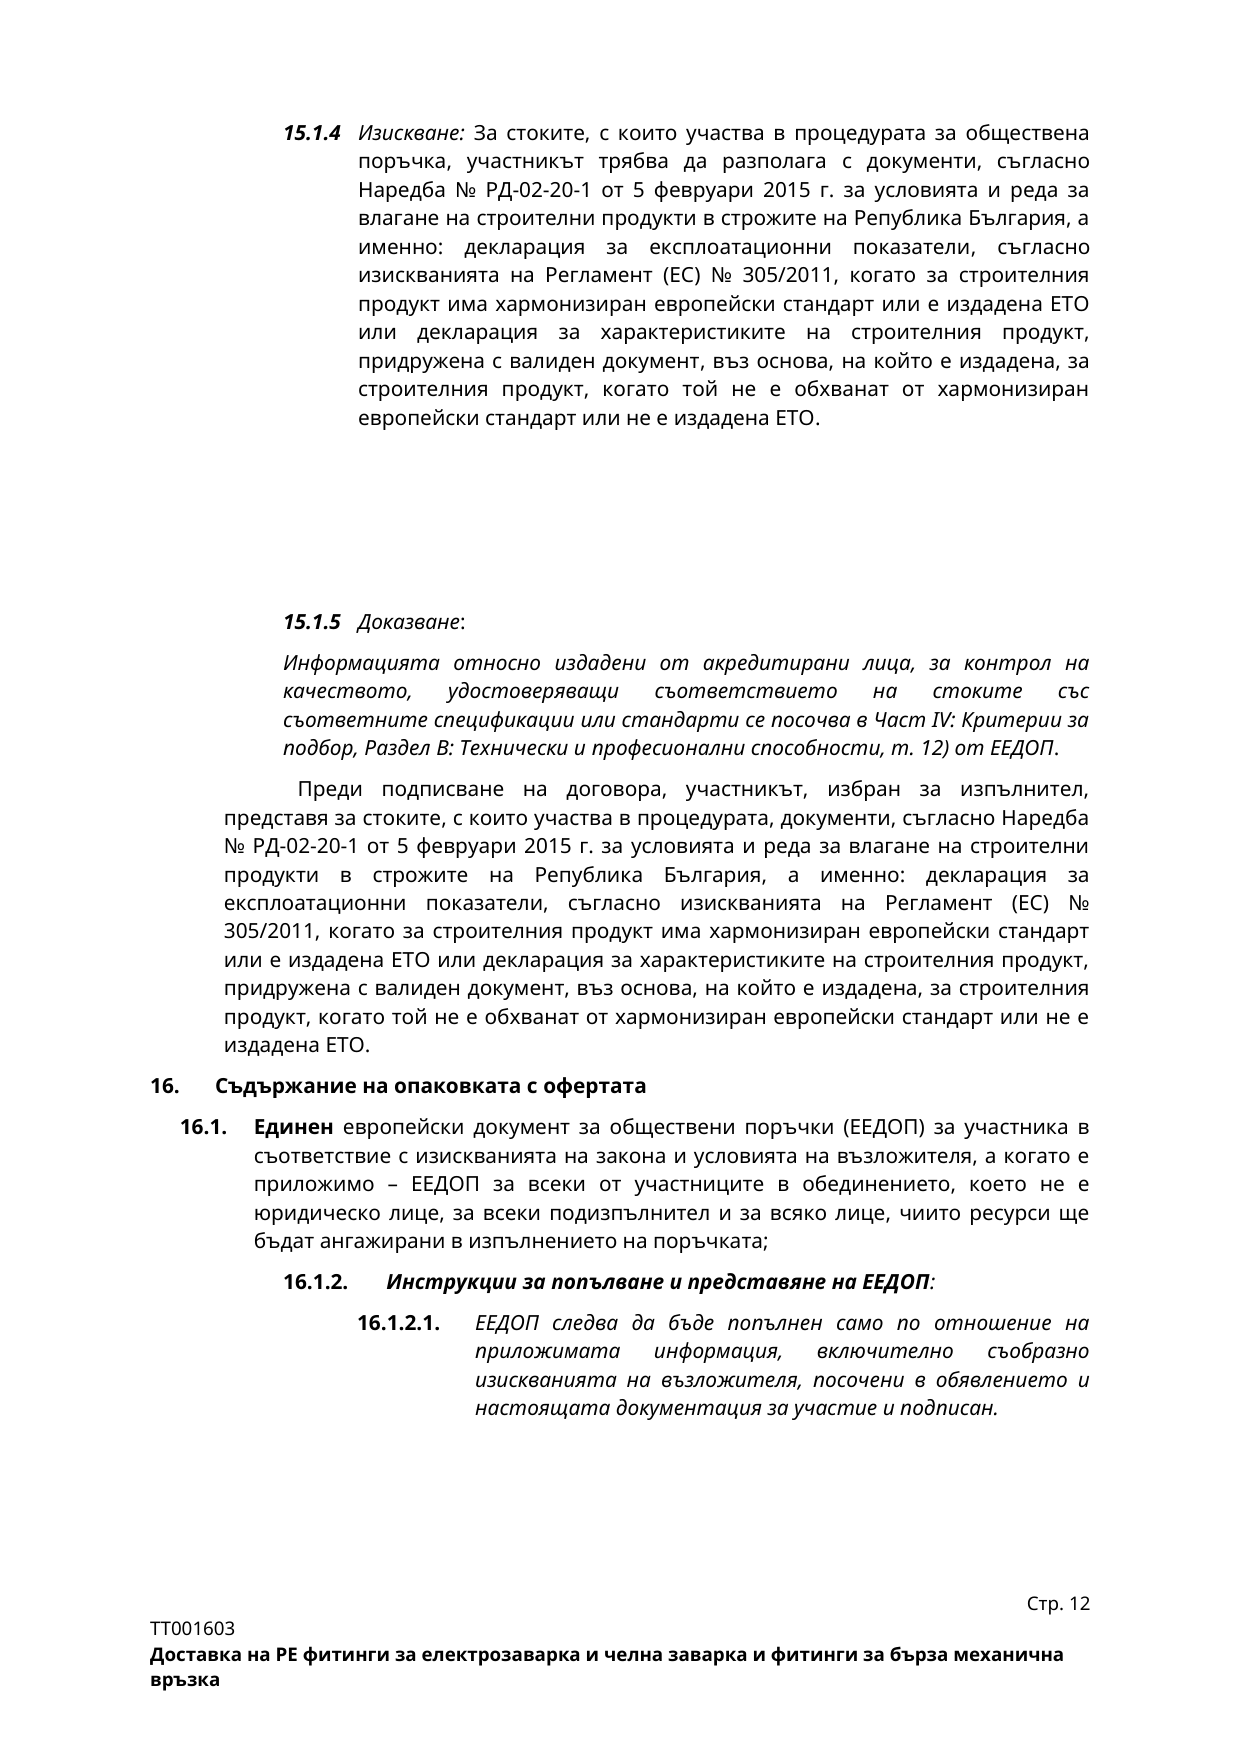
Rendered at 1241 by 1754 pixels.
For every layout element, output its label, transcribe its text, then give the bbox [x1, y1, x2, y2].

list Доказване: [283, 607, 1090, 636]
list Единен европейски документ за обществени поръчки (ЕЕДОП) за участника в съответствие с изискванията на закона и условията на възложителя, а когато е приложимо – ЕЕДОП за всеки от участниците в обединението, което не е юридическо лице, за всеки подизпълнител и за всяко лице, чиито ресурси ще бъдат ангажирани в изпълнението на поръчката; [179, 1112, 1090, 1254]
list Изискване: За стоките, с които участва в процедурата за обществена поръчка, участникът трябва да разполага с документи, съгласно Наредба № РД-02-20-1 от 5 февруари 2015 г. за условията и реда за влагане на строителни продукти в строжите на Република България, а именно: декларация за експлоатационни показатели, съгласно изискванията на Регламент (ЕС) № 305/2011, когато за строителния продукт има хармонизиран европейски стандарт или е издадена ЕТО или декларация за характеристиките на строителния продукт, придружена с валиден документ, въз основа, на който е издадена, за строителния продукт, когато той не е обхванат от хармонизиран европейски стандарт или не е издадена ЕТО. [283, 118, 1090, 431]
list Съдържание на опаковката с офертата [150, 1071, 1090, 1100]
text Преди подписване на договора, участникът, избран за изпълнител, представя за стоките, с които участва в процедурата, документи, съгласно Наредба № РД-02-20-1 от 5 февруари 2015 г. за условията и реда за влагане на строителни продукти в строжите на Република България, а именно: декларация за експлоатационни показатели, съгласно изискванията на Регламент (ЕС) № 305/2011, когато за строителния продукт има хармонизиран европейски стандарт или е издадена ЕТО или декларация за характеристиките на строителния продукт, придружена с валиден документ, въз основа, на който е издадена, за строителния продукт, когато той не е обхванат от хармонизиран европейски стандарт или не е издадена ЕТО. [224, 774, 1090, 1059]
text Информацията относно издадени от акредитирани лица, за контрол на качеството, удостоверяващи съответствието на стоките със съответните спецификации или стандарти се посочва в Част IV: Критерии за подбор, Раздел В: Технически и професионални способности, т. 12) от ЕЕДОП. [283, 648, 1090, 762]
list Инструкции за попълване и представяне на ЕЕДОП: [283, 1267, 1090, 1295]
list ЕЕДОП следва да бъде попълнен само по отношение на приложимата информация, включително съобразно изискванията на възложителя, посочени в обявлението и настоящата документация за участие и подписан. [357, 1308, 1090, 1422]
